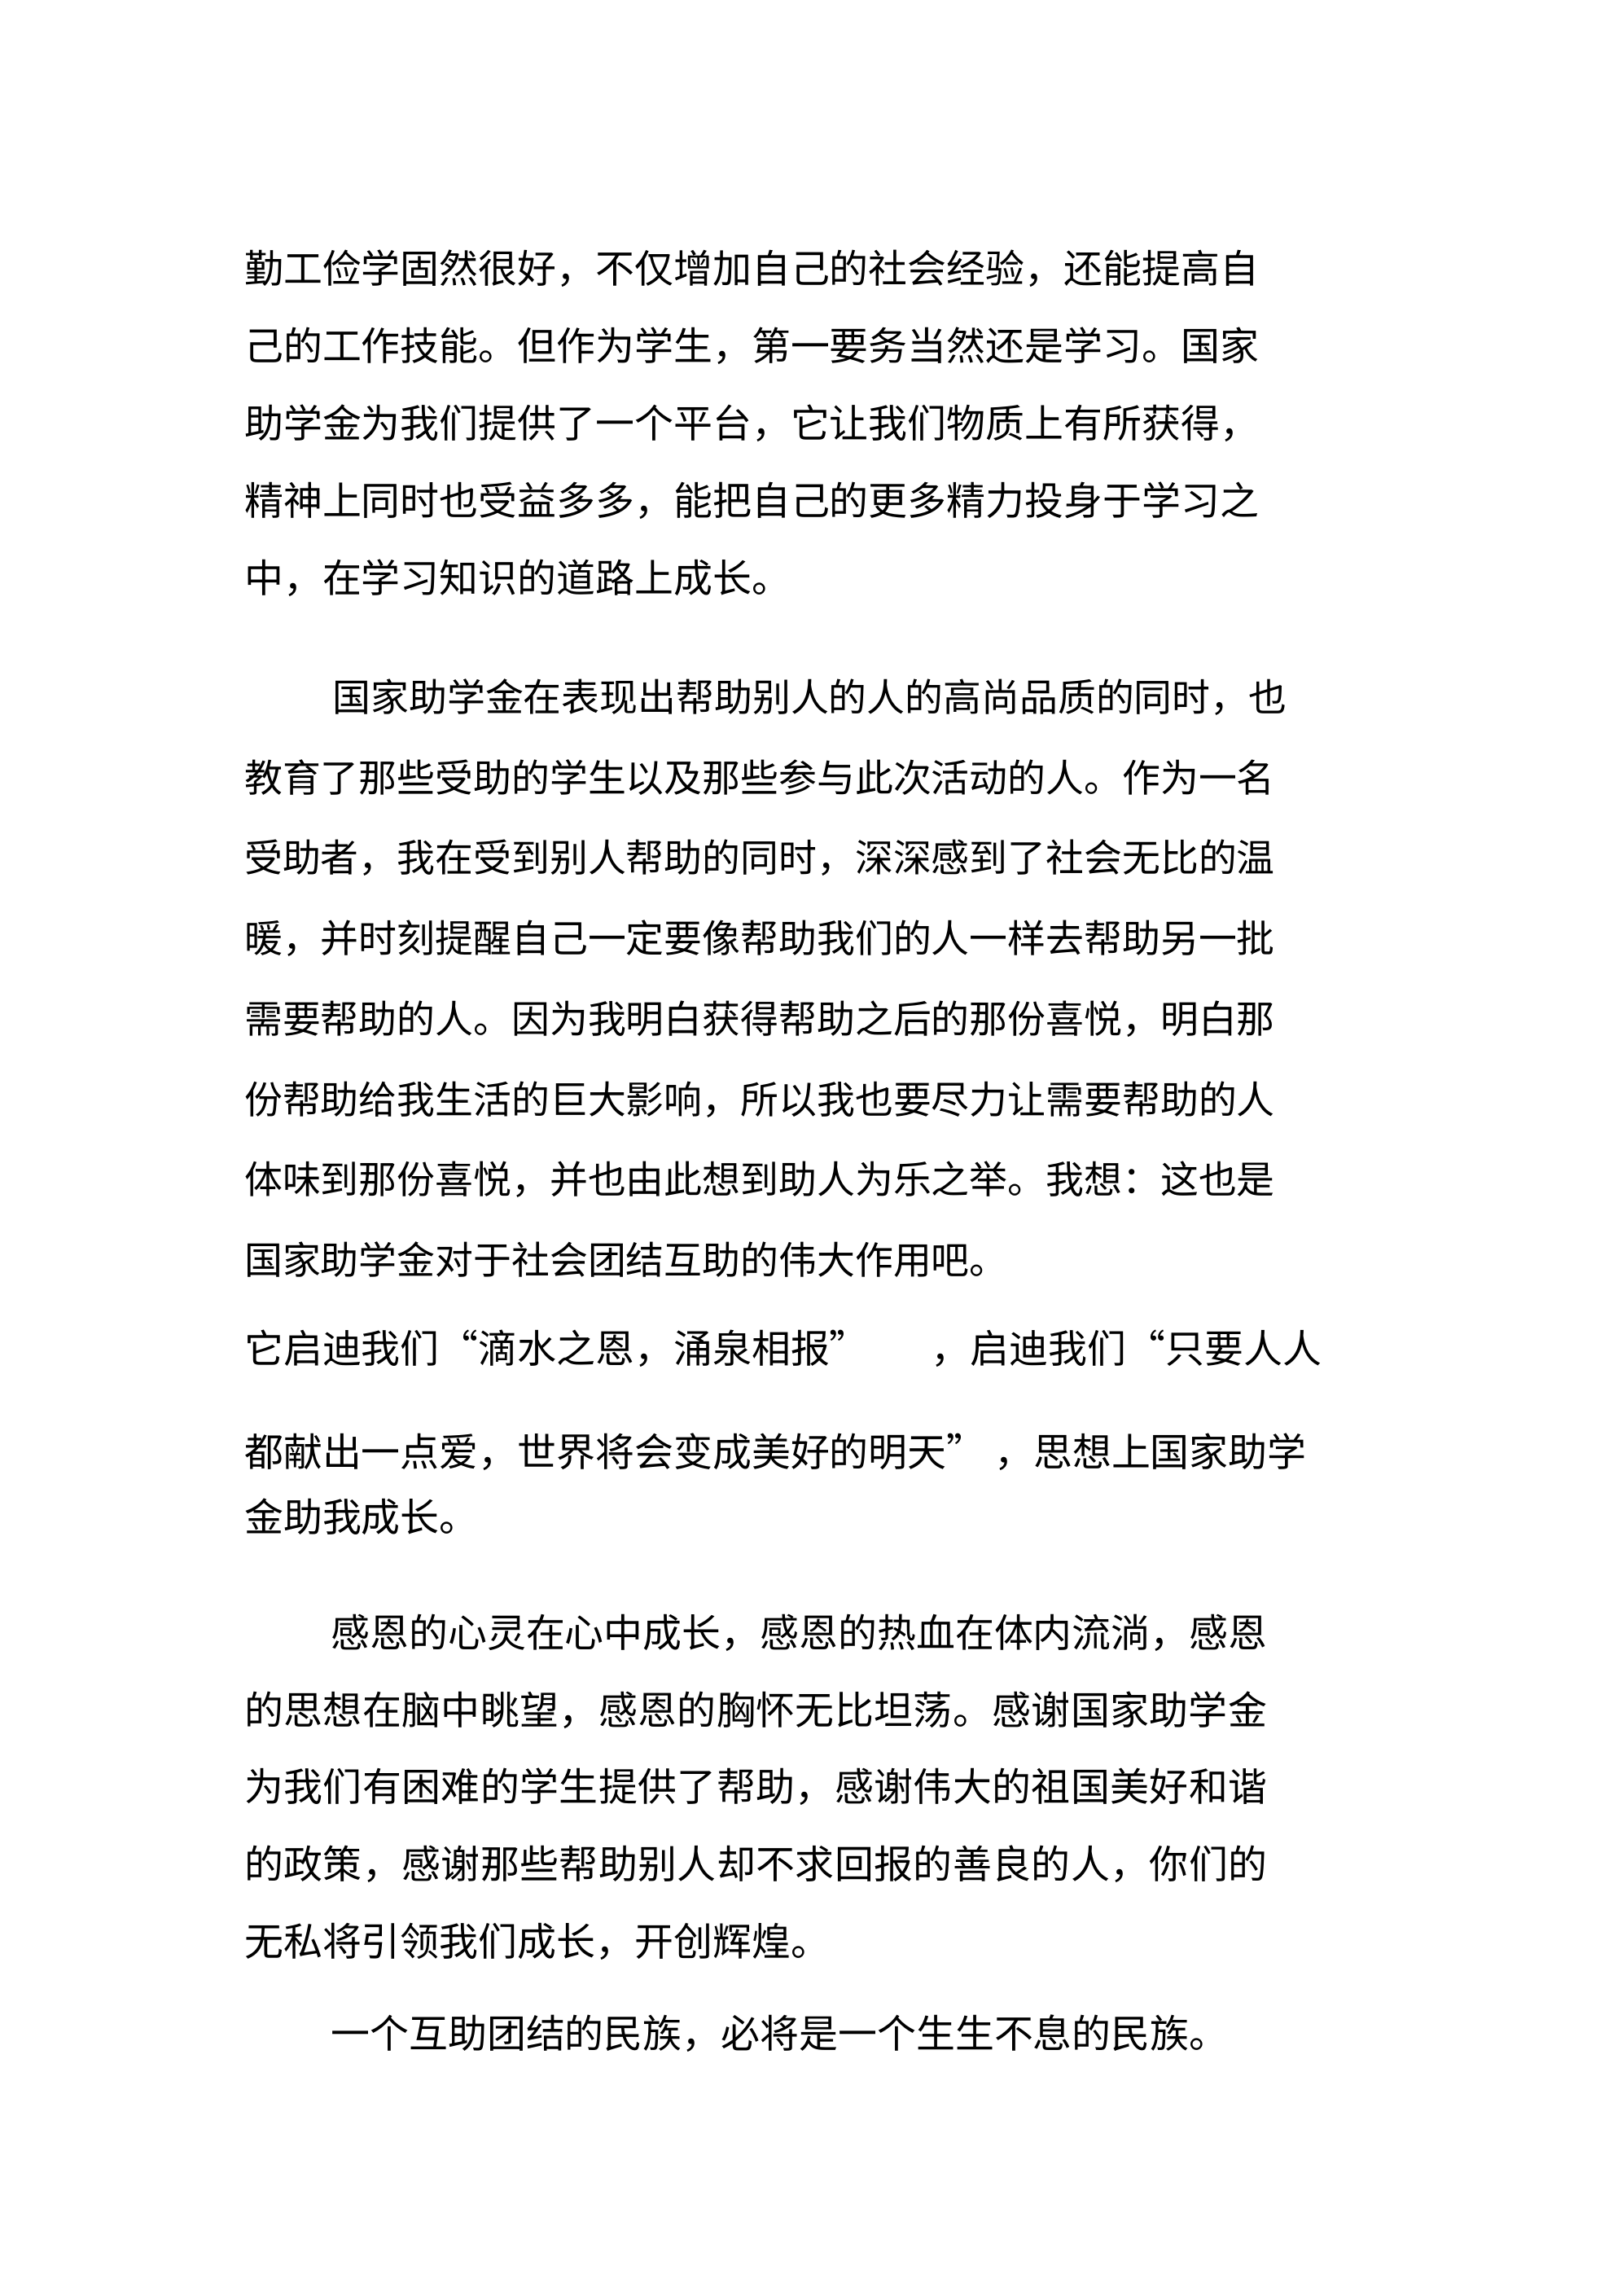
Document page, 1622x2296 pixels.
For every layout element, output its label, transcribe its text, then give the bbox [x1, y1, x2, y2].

text 国家助学金在表现出帮助别人的人的高尚品质的同时，也教育了那些受助的学生以及那些参与此次活动的人。作为一名受助者，我在受到别人帮助的同时，深深感到了社会无比的温暖，并时刻提醒自己一定要像帮助我们的人一样去帮助另一批需要帮助的人。因为我明白获得帮助之后的那份喜悦，明白那份帮助给我生活的巨大影响，所以我也要尽力让需要帮助的人体味到那份喜悦，并也由此想到助人为乐之举。我想：这也是国家助学金对于社会团结互助的伟大作用吧。 [244, 647, 1298, 1290]
text 它启迪我们“滴水之恩，涌泉相报” ，启迪我们“只要人人 [244, 1328, 1500, 1372]
text 感恩的心灵在心中成长，感恩的热血在体内流淌，感恩的思想在脑中眺望，感恩的胸怀无比坦荡。感谢国家助学金为我们有困难的学生提供了帮助，感谢伟大的祖国美好和谐的政策，感谢那些帮助别人却不求回报的善良的人，你们的无私将引领我们成长，开创辉煌。 [244, 1586, 1267, 1971]
text 都献出一点爱，世界将会变成美好的明天” ，思想上国家助学金助我成长。 [244, 1414, 1339, 1545]
text 一个互助团结的民族，必将是一个生生不息的民族。 [331, 2012, 1500, 2057]
text 勤工俭学固然很好，不仅增加自己的社会经验，还能提高自己的工作技能。但作为学生，第一要务当然还是学习。国家助学金为我们提供了一个平台，它让我们物质上有所获得，精神上同时也受益多多，能把自己的更多精力投身于学习之中，在学习知识的道路上成长。 [244, 221, 1259, 608]
